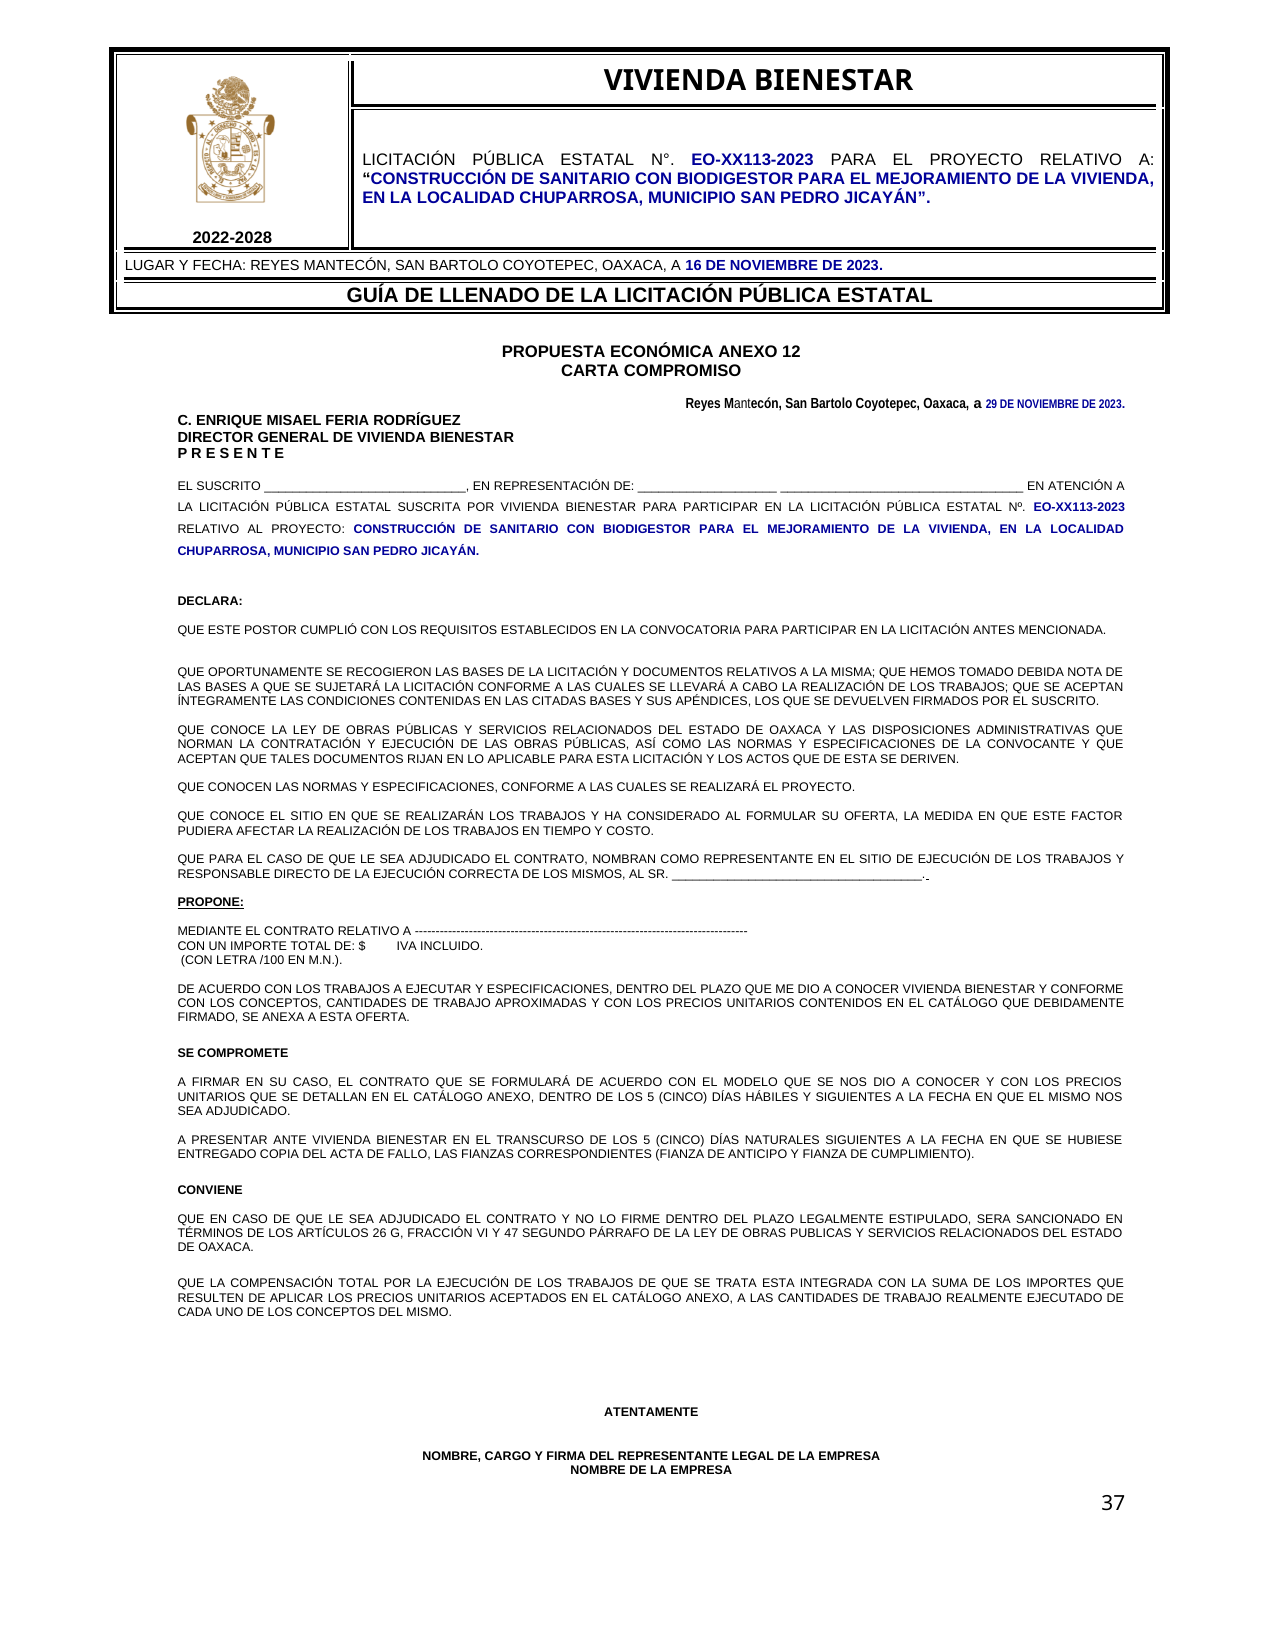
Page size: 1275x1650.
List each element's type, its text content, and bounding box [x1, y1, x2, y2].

text QUE CONOCEN LAS NORMAS Y ESPECIFICACIONES, CONFORME A LAS CUALES SE REALIZARÁ EL PROYECTO. [177, 780, 1125, 794]
text NOMBRE, CARGO Y FIRMA DEL REPRESENTANTE LEGAL DE LA EMPRESA [177, 1448, 1125, 1463]
text QUE EN CASO DE QUE LE SEA ADJUDICADO EL CONTRATO Y NO LO FIRME DENTRO DEL PLAZO LEGALMENTE ESTIPULADO, SERA SANCIONADO EN TÉRMINOS DE LOS ARTÍCULOS 26 G, FRACCIÓN VI Y 47 SEGUNDO PÁRRAFO DE LA LEY DE OBRAS PUBLICAS Y SERVICIOS RELACIONADOS DEL ESTADO DE OAXACA. [177, 1211, 1125, 1254]
text QUE PARA EL CASO DE QUE LE SEA ADJUDICADO EL CONTRATO, NOMBRAN COMO REPRESENTANTE EN EL SITIO DE EJECUCIÓN DE LOS TRABAJOS Y RESPONSABLE DIRECTO DE LA EJECUCIÓN CORRECTA DE LOS MISMOS, AL SR. ____________________________________. [177, 852, 1125, 881]
text ATENTAMENTE [177, 1405, 1125, 1419]
text PROPUESTA ECONÓMICA ANEXO 12 [177, 342, 1125, 361]
text NOMBRE DE LA EMPRESA [177, 1463, 1125, 1477]
text C. ENRIQUE MISAEL FERIA RODRÍGUEZ [177, 411, 1125, 428]
list EL SUSCRITO _____________________________, EN REPRESENTACIÓN DE: ____________________ ___________________________________ EN ATENCIÓN A LA LICITACIÓN PÚBLICA ESTATAL SUSCRITA POR VIVIENDA BIENESTAR PARA PARTICIPAR EN LA LICITACIÓN PÚBLICA ESTATAL Nº. EO-XX113-2023 RELATIVO AL PROYECTO: CONSTRUCCIÓN DE SANITARIO CON BIODIGESTOR PARA EL MEJORAMIENTO DE LA VIVIENDA, EN LA LOCALIDAD CHUPARROSA, MUNICIPIO SAN PEDRO JICAYÁN. [177, 478, 1125, 558]
text (CON LETRA /100 EN M.N.). [177, 953, 1125, 967]
text QUE CONOCE EL SITIO EN QUE SE REALIZARÁN LOS TRABAJOS Y HA CONSIDERADO AL FORMULAR SU OFERTA, LA MEDIDA EN QUE ESTE FACTOR PUDIERA AFECTAR LA REALIZACIÓN DE LOS TRABAJOS EN TIEMPO Y COSTO. [177, 809, 1125, 838]
text A PRESENTAR ANTE VIVIENDA BIENESTAR EN EL TRANSCURSO DE LOS 5 (CINCO) DÍAS NATURALES SIGUIENTES A LA FECHA EN QUE SE HUBIESE ENTREGADO COPIA DEL ACTA DE FALLO, LAS FIANZAS CORRESPONDIENTES (FIANZA DE ANTICIPO Y FIANZA DE CUMPLIMIENTO). [177, 1132, 1125, 1161]
picture [180, 72, 277, 201]
text DIRECTOR GENERAL DE VIVIENDA BIENESTAR [177, 428, 1125, 445]
text QUE OPORTUNAMENTE SE RECOGIERON LAS BASES DE LA LICITACIÓN Y DOCUMENTOS RELATIVOS A LA MISMA; QUE HEMOS TOMADO DEBIDA NOTA DE LAS BASES A QUE SE SUJETARÁ LA LICITACIÓN CONFORME A LAS CUALES SE LLEVARÁ A CABO LA REALIZACIÓN DE LOS TRABAJOS; QUE SE ACEPTAN ÍNTEGRAMENTE LAS CONDICIONES CONTENIDAS EN LAS CITADAS BASES Y SUS APÉNDICES, LOS QUE SE DEVUELVEN FIRMADOS POR EL SUSCRITO. [177, 665, 1125, 708]
text CONVIENE [177, 1183, 1125, 1197]
text Reyes Mantecón, San Bartolo Coyotepec, Oaxaca, a 29 DE NOVIEMBRE DE 2023. [177, 394, 1125, 411]
text MEDIANTE EL CONTRATO RELATIVO A -------------------------------------------------------------------------------- [177, 924, 1125, 938]
text SE COMPROMETE [177, 1046, 1125, 1060]
text PROPONE: [177, 895, 1125, 909]
text QUE ESTE POSTOR CUMPLIÓ CON LOS REQUISITOS ESTABLECIDOS EN LA CONVOCATORIA PARA PARTICIPAR EN LA LICITACIÓN ANTES MENCIONADA. [177, 622, 1125, 637]
text CON UN IMPORTE TOTAL DE: $ IVA INCLUIDO. [177, 938, 1125, 953]
text QUE CONOCE LA LEY DE OBRAS PÚBLICAS Y SERVICIOS RELACIONADOS DEL ESTADO DE OAXACA Y LAS DISPOSICIONES ADMINISTRATIVAS QUE NORMAN LA CONTRATACIÓN Y EJECUCIÓN DE LAS OBRAS PÚBLICAS, ASÍ COMO LAS NORMAS Y ESPECIFICACIONES DE LA CONVOCANTE Y QUE ACEPTAN QUE TALES DOCUMENTOS RIJAN EN LO APLICABLE PARA ESTA LICITACIÓN Y LOS ACTOS QUE DE ESTA SE DERIVEN. [177, 723, 1125, 766]
text CARTA COMPROMISO [177, 361, 1125, 380]
text DECLARA: [177, 593, 1125, 608]
text DE ACUERDO CON LOS TRABAJOS A EJECUTAR Y ESPECIFICACIONES, DENTRO DEL PLAZO QUE ME DIO A CONOCER VIVIENDA BIENESTAR Y CONFORME CON LOS CONCEPTOS, CANTIDADES DE TRABAJO APROXIMADAS Y CON LOS PRECIOS UNITARIOS CONTENIDOS EN EL CATÁLOGO QUE DEBIDAMENTE FIRMADO, SE ANEXA A ESTA OFERTA. [177, 981, 1125, 1024]
text QUE LA COMPENSACIÓN TOTAL POR LA EJECUCIÓN DE LOS TRABAJOS DE QUE SE TRATA ESTA INTEGRADA CON LA SUMA DE LOS IMPORTES QUE RESULTEN DE APLICAR LOS PRECIOS UNITARIOS ACEPTADOS EN EL CATÁLOGO ANEXO, A LAS CANTIDADES DE TRABAJO REALMENTE EJECUTADO DE CADA UNO DE LOS CONCEPTOS DEL MISMO. [177, 1276, 1125, 1319]
text P R E S E N T E [177, 445, 1125, 462]
text A FIRMAR EN SU CASO, EL CONTRATO QUE SE FORMULARÁ DE ACUERDO CON EL MODELO QUE SE NOS DIO A CONOCER Y CON LOS PRECIOS UNITARIOS QUE SE DETALLAN EN EL CATÁLOGO ANEXO, DENTRO DE LOS 5 (CINCO) DÍAS HÁBILES Y SIGUIENTES A LA FECHA EN QUE EL MISMO NOS SEA ADJUDICADO. [177, 1075, 1125, 1118]
